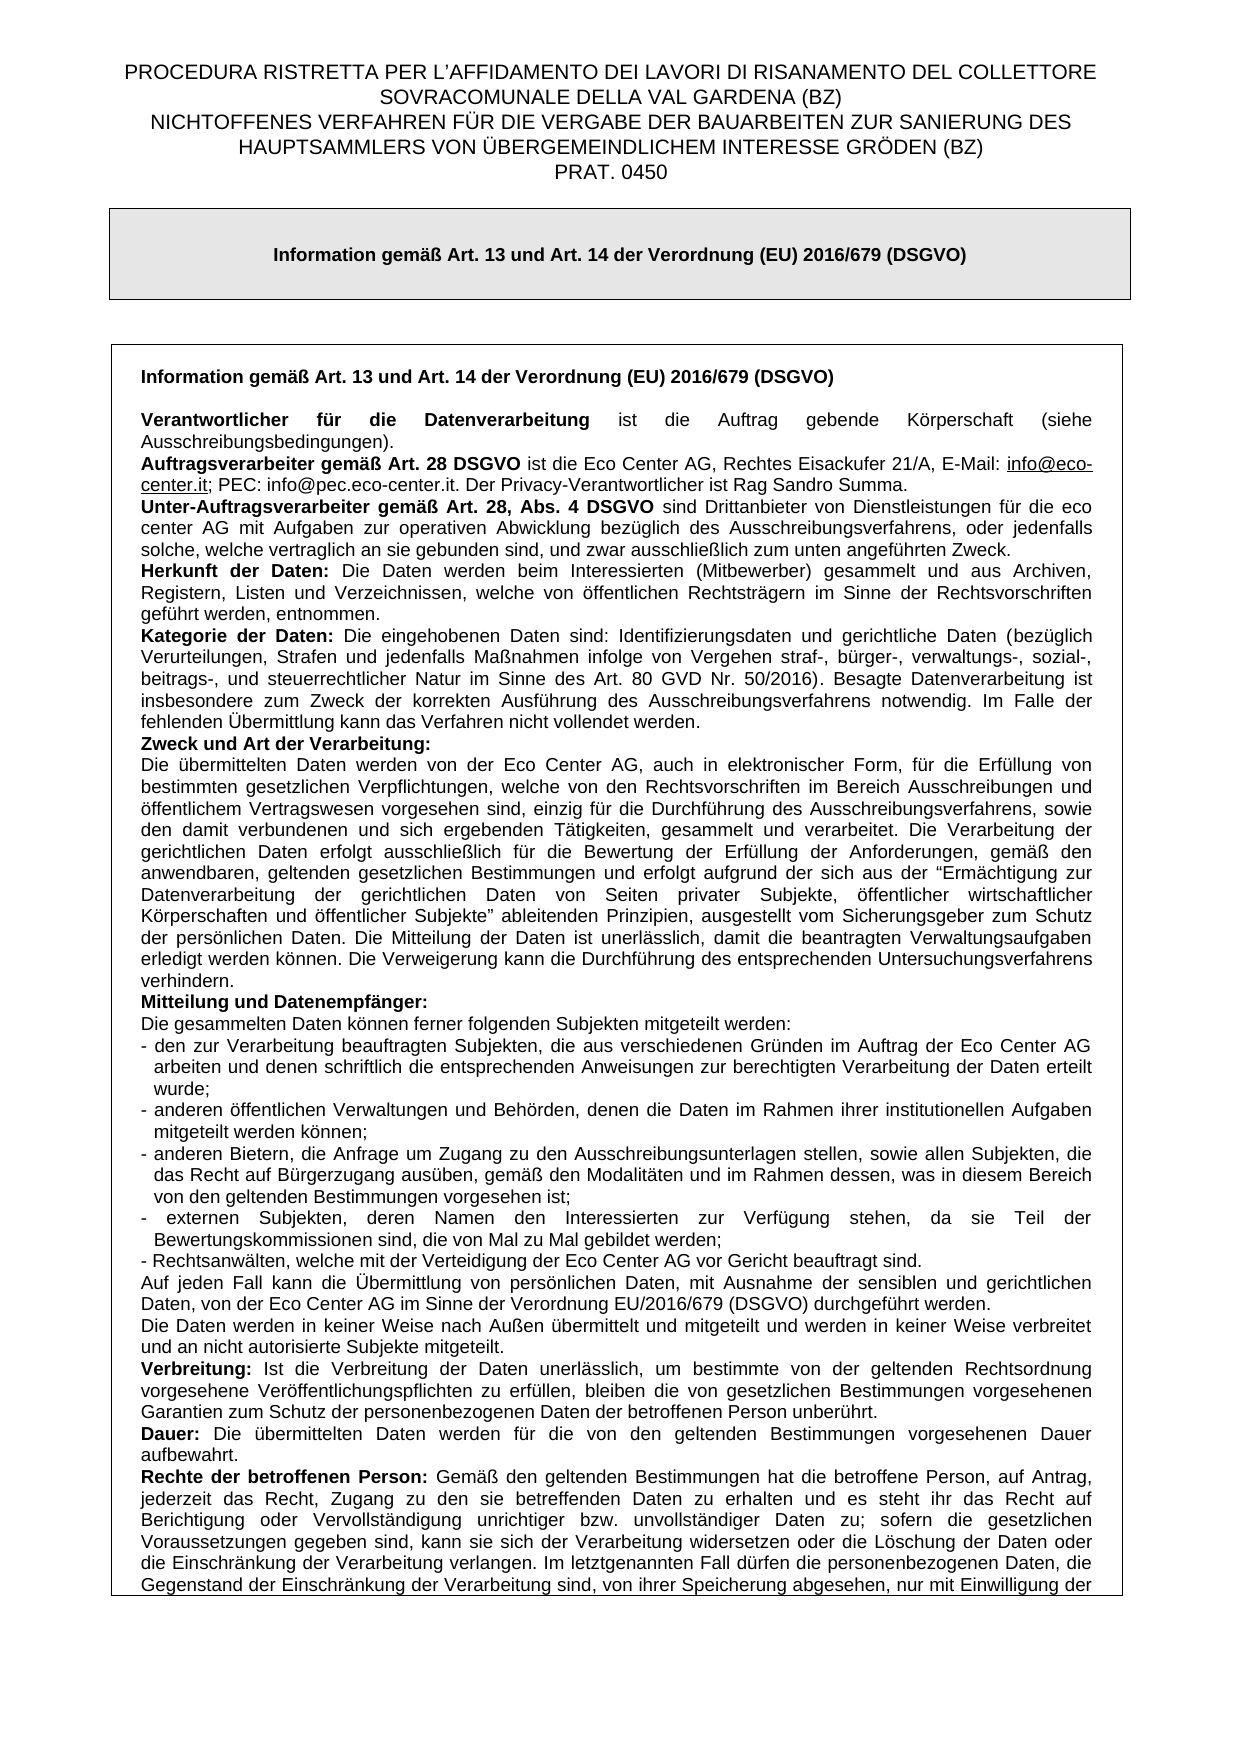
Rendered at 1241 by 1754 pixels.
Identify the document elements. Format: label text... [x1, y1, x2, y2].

table_header Information gemäß Art. 13 und Art. 14 der Verordnung (EU) 2016/679 (DSGVO) Verantwortlicher für die Datenverarbeitung ist die Auftrag gebende Körperschaft (siehe Ausschreibungsbedingungen). Auftragsverarbeiter gemäß Art. 28 DSGVO ist die Eco Center AG, Rechtes Eisackufer 21/A, E-Mail: info@eco-center.it; PEC: info@pec.eco-center.it. Der Privacy-Verantwortlicher ist Rag Sandro Summa. Unter-Auftragsverarbeiter gemäß Art. 28, Abs. 4 DSGVO sind Drittanbieter von Dienstleistungen für die eco center AG mit Aufgaben zur operativen Abwicklung bezüglich des Ausschreibungsverfahrens, oder jedenfalls solche, welche vertraglich an sie gebunden sind, und zwar ausschließlich zum unten angeführten Zweck. Herkunft der Daten: Die Daten werden beim Interessierten (Mitbewerber) gesammelt und aus Archiven, Registern, Listen und Verzeichnissen, welche von öffentlichen Rechtsträgern im Sinne der Rechtsvorschriften geführt werden, entnommen. Kategorie der Daten: Die eingehobenen Daten sind: Identifizierungsdaten und gerichtliche Daten (bezüglich Verurteilungen, Strafen und jedenfalls Maßnahmen infolge von Vergehen straf-, bürger-, verwaltungs-, sozial-, beitrags-, und steuerrechtlicher Natur im Sinne des Art. 80 GVD Nr. 50/2016). Besagte Datenverarbeitung ist insbesondere zum Zweck der korrekten Ausführung des Ausschreibungsverfahrens notwendig. Im Falle der fehlenden Übermittlung kann das Verfahren nicht vollendet werden. Zweck und Art der Verarbeitung: Die übermittelten Daten werden von der Eco Center AG, auch in elektronischer Form, für die Erfüllung von bestimmten gesetzlichen Verpflichtungen, welche von den Rechtsvorschriften im Bereich Ausschreibungen und öffentlichem Vertragswesen vorgesehen sind, einzig für die Durchführung des Ausschreibungsverfahrens, sowie den damit verbundenen und sich ergebenden Tätigkeiten, gesammelt und verarbeitet. Die Verarbeitung der gerichtlichen Daten erfolgt ausschließlich für die Bewertung der Erfüllung der Anforderungen, gemäß den anwendbaren, geltenden gesetzlichen Bestimmungen und erfolgt aufgrund der sich aus der “Ermächtigung zur Datenverarbeitung der gerichtlichen Daten von Seiten privater Subjekte, öffentlicher wirtschaftlicher Körperschaften und öffentlicher Subjekte” ableitenden Prinzipien, ausgestellt vom Sicherungsgeber zum Schutz der persönlichen Daten. Die Mitteilung der Daten ist unerlässlich, damit die beantragten Verwaltungsaufgaben erledigt werden können. Die Verweigerung kann die Durchführung des entsprechenden Untersuchungsverfahrens verhindern. [112, 345, 1122, 991]
text Information gemäß Art. 13 und Art. 14 der Verordnung (EU) 2016/679 (DSGVO) [110, 240, 1130, 265]
table_cell Mitteilung und Datenempfänger: Die gesammelten Daten können ferner folgenden Subjekten mitgeteilt werden: - den zur Verarbeitung beauftragten Subjekten, die aus verschiedenen Gründen im Auftrag der Eco Center AG arbeiten und denen schriftlich die entsprechenden Anweisungen zur berechtigten Verarbeitung der Daten erteilt wurde; - anderen öffentlichen Verwaltungen und Behörden, denen die Daten im Rahmen ihrer institutionellen Aufgaben mitgeteilt werden können; - anderen Bietern, die Anfrage um Zugang zu den Ausschreibungsunterlagen stellen, sowie allen Subjekten, die das Recht auf Bürgerzugang ausüben, gemäß den Modalitäten und im Rahmen dessen, was in diesem Bereich von den geltenden Bestimmungen vorgesehen ist; - externen Subjekten, deren Namen den Interessierten zur Verfügung stehen, da sie Teil der Bewertungskommissionen sind, die von Mal zu Mal gebildet werden; - Rechtsanwälten, welche mit der Verteidigung der Eco Center AG vor Gericht beauftragt sind. Auf jeden Fall kann die Übermittlung von persönlichen Daten, mit Ausnahme der sensiblen und gerichtlichen Daten, von der Eco Center AG im Sinne der Verordnung EU/2016/679 (DSGVO) durchgeführt werden. Die Daten werden in keiner Weise nach Außen übermittelt und mitgeteilt und werden in keiner Weise verbreitet und an nicht autorisierte Subjekte mitgeteilt. [112, 991, 1122, 1358]
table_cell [112, 1358, 1122, 1595]
